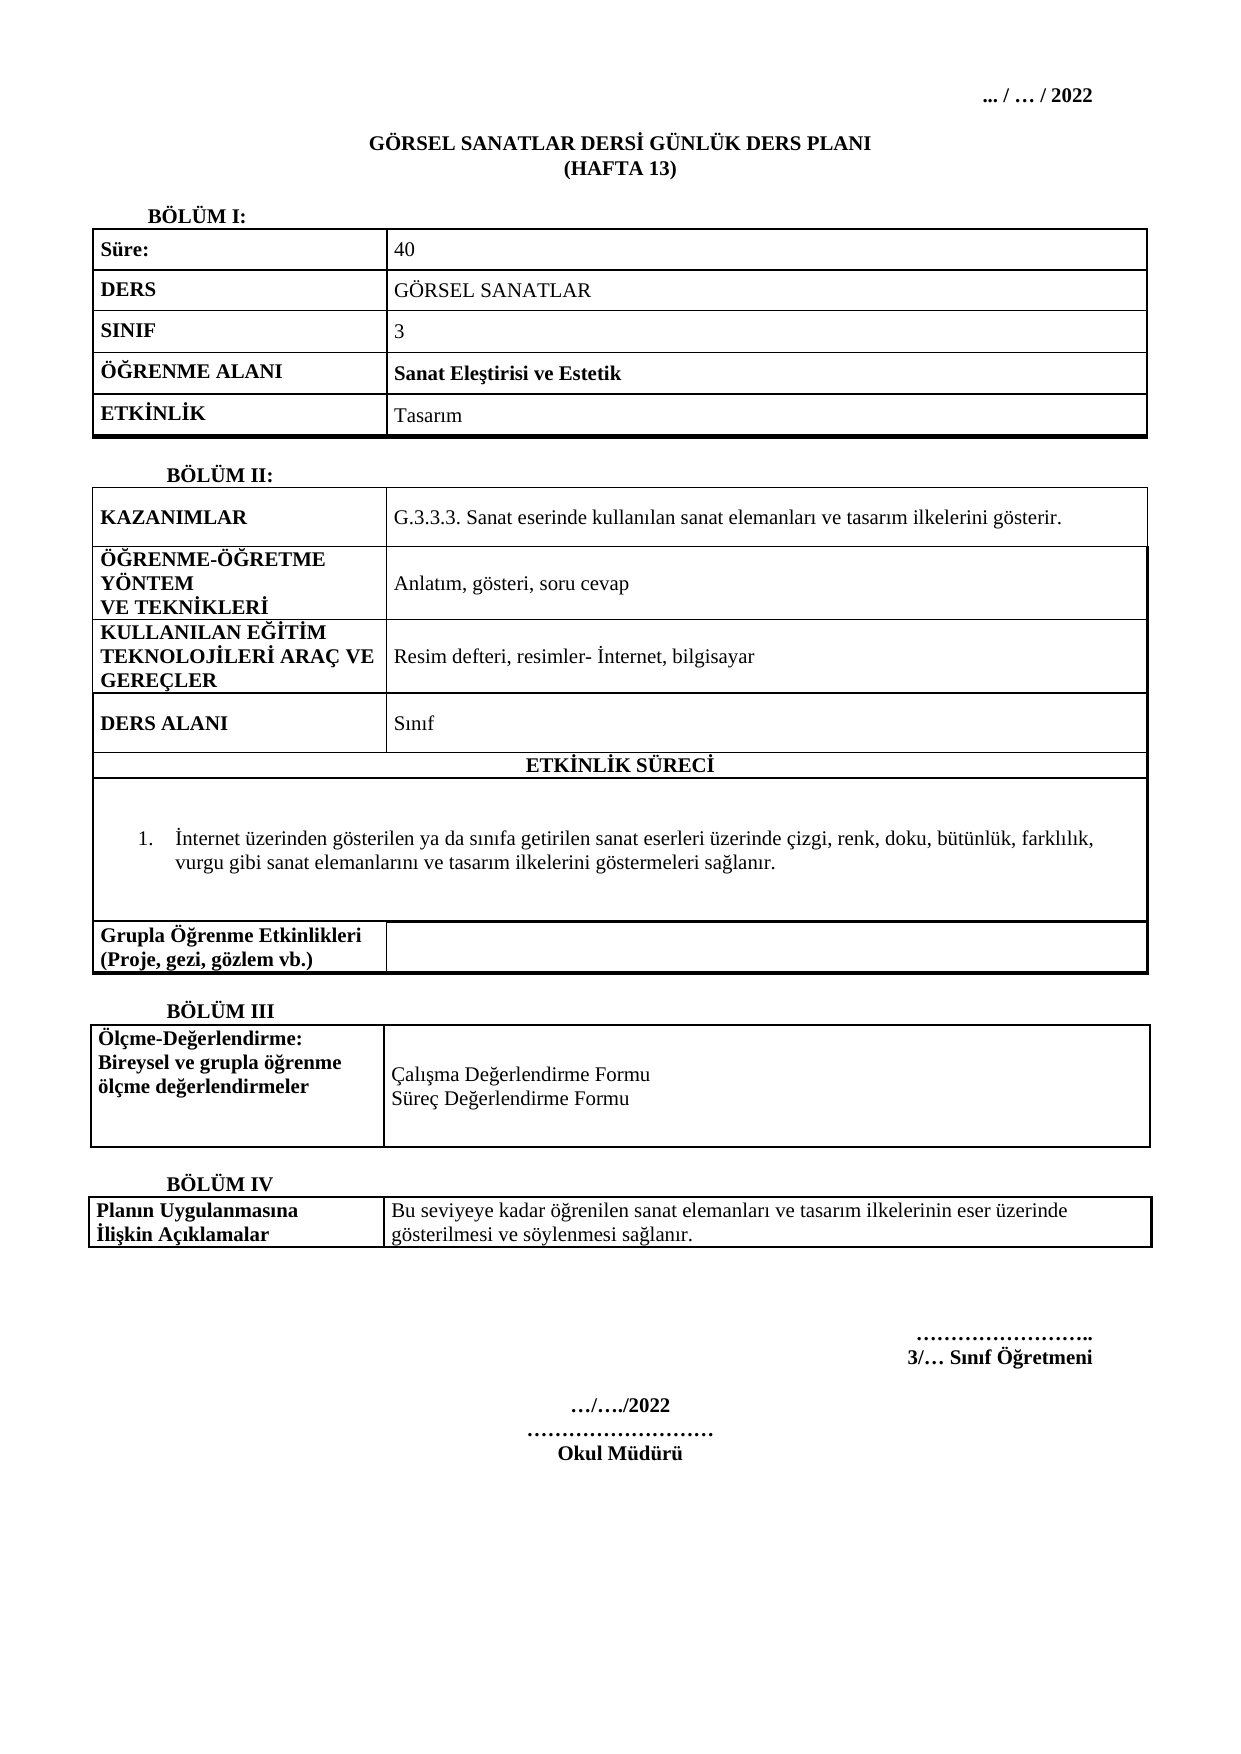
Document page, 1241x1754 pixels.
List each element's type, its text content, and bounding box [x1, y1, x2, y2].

table_cell Resim defteri, resimler- İnternet, bilgisayar [387, 620, 1146, 692]
table_header Çalışma Değerlendirme Formu Süreç Değerlendirme Formu [385, 1026, 1149, 1146]
text ... / … / 2022 [148, 83, 1093, 107]
table_cell ETKİNLİK [94, 395, 386, 434]
table_cell DERS ALANI [94, 694, 386, 752]
table_header G.3.3.3. Sanat eserinde kullanılan sanat elemanları ve tasarım ilkelerini gösterir. [387, 488, 1147, 546]
table_cell Grupla Öğrenme Etkinlikleri (Proje, gezi, gözlem vb.) [94, 922, 386, 971]
text Okul Müdürü [148, 1441, 1093, 1465]
text GÖRSEL SANATLAR DERSİ GÜNLÜK DERS PLANI [148, 131, 1093, 155]
table_cell ÖĞRENME-ÖĞRETME YÖNTEM VE TEKNİKLERİ [93, 547, 386, 619]
subtitle BÖLÜM III [148, 999, 1093, 1023]
table_cell ETKİNLİK SÜRECİ [94, 753, 1146, 777]
table_cell 3 [388, 311, 1146, 352]
text …/…./2022 [148, 1393, 1093, 1417]
table_cell SINIF [94, 311, 386, 352]
text ……………………… [148, 1417, 1093, 1441]
table_header Ölçme-Değerlendirme: Bireysel ve grupla öğrenme ölçme değerlendirmeler [92, 1026, 383, 1146]
table_header KAZANIMLAR [93, 488, 386, 546]
text …………………….. [148, 1321, 1093, 1344]
table_cell KULLANILAN EĞİTİM TEKNOLOJİLERİ ARAÇ VE GEREÇLER [93, 620, 386, 692]
table_header Süre: [94, 230, 386, 269]
table_header Bu seviyeye kadar öğrenilen sanat elemanları ve tasarım ilkelerinin eser üzerinde gösterilmesi ve söylenmesi sağlanır. [385, 1198, 1150, 1246]
table_cell Sınıf [387, 694, 1146, 752]
table_cell GÖRSEL SANATLAR [388, 271, 1146, 310]
subtitle BÖLÜM IV [148, 1172, 1093, 1196]
table_cell ÖĞRENME ALANI [94, 353, 386, 393]
table_header Planın Uygulanmasına İlişkin Açıklamalar [90, 1198, 383, 1246]
text (HAFTA 13) [148, 155, 1093, 179]
table_cell [387, 923, 1146, 971]
text BÖLÜM II: [148, 463, 1093, 487]
text 3/… Sınıf Öğretmeni [148, 1344, 1093, 1369]
table_cell Tasarım [388, 395, 1146, 434]
text BÖLÜM I: [148, 203, 1093, 228]
table_cell İnternet üzerinden gösterilen ya da sınıfa getirilen sanat eserleri üzerinde çizgi, renk, doku, bütünlük, farklılık, vurgu gibi sanat elemanlarını ve tasarım ilkelerini göstermeleri sağlanır. [94, 779, 1146, 920]
table_cell DERS [94, 271, 386, 310]
table_cell Sanat Eleştirisi ve Estetik [388, 353, 1146, 393]
table_header 40 [388, 230, 1146, 269]
table_cell Anlatım, gösteri, soru cevap [387, 547, 1146, 619]
